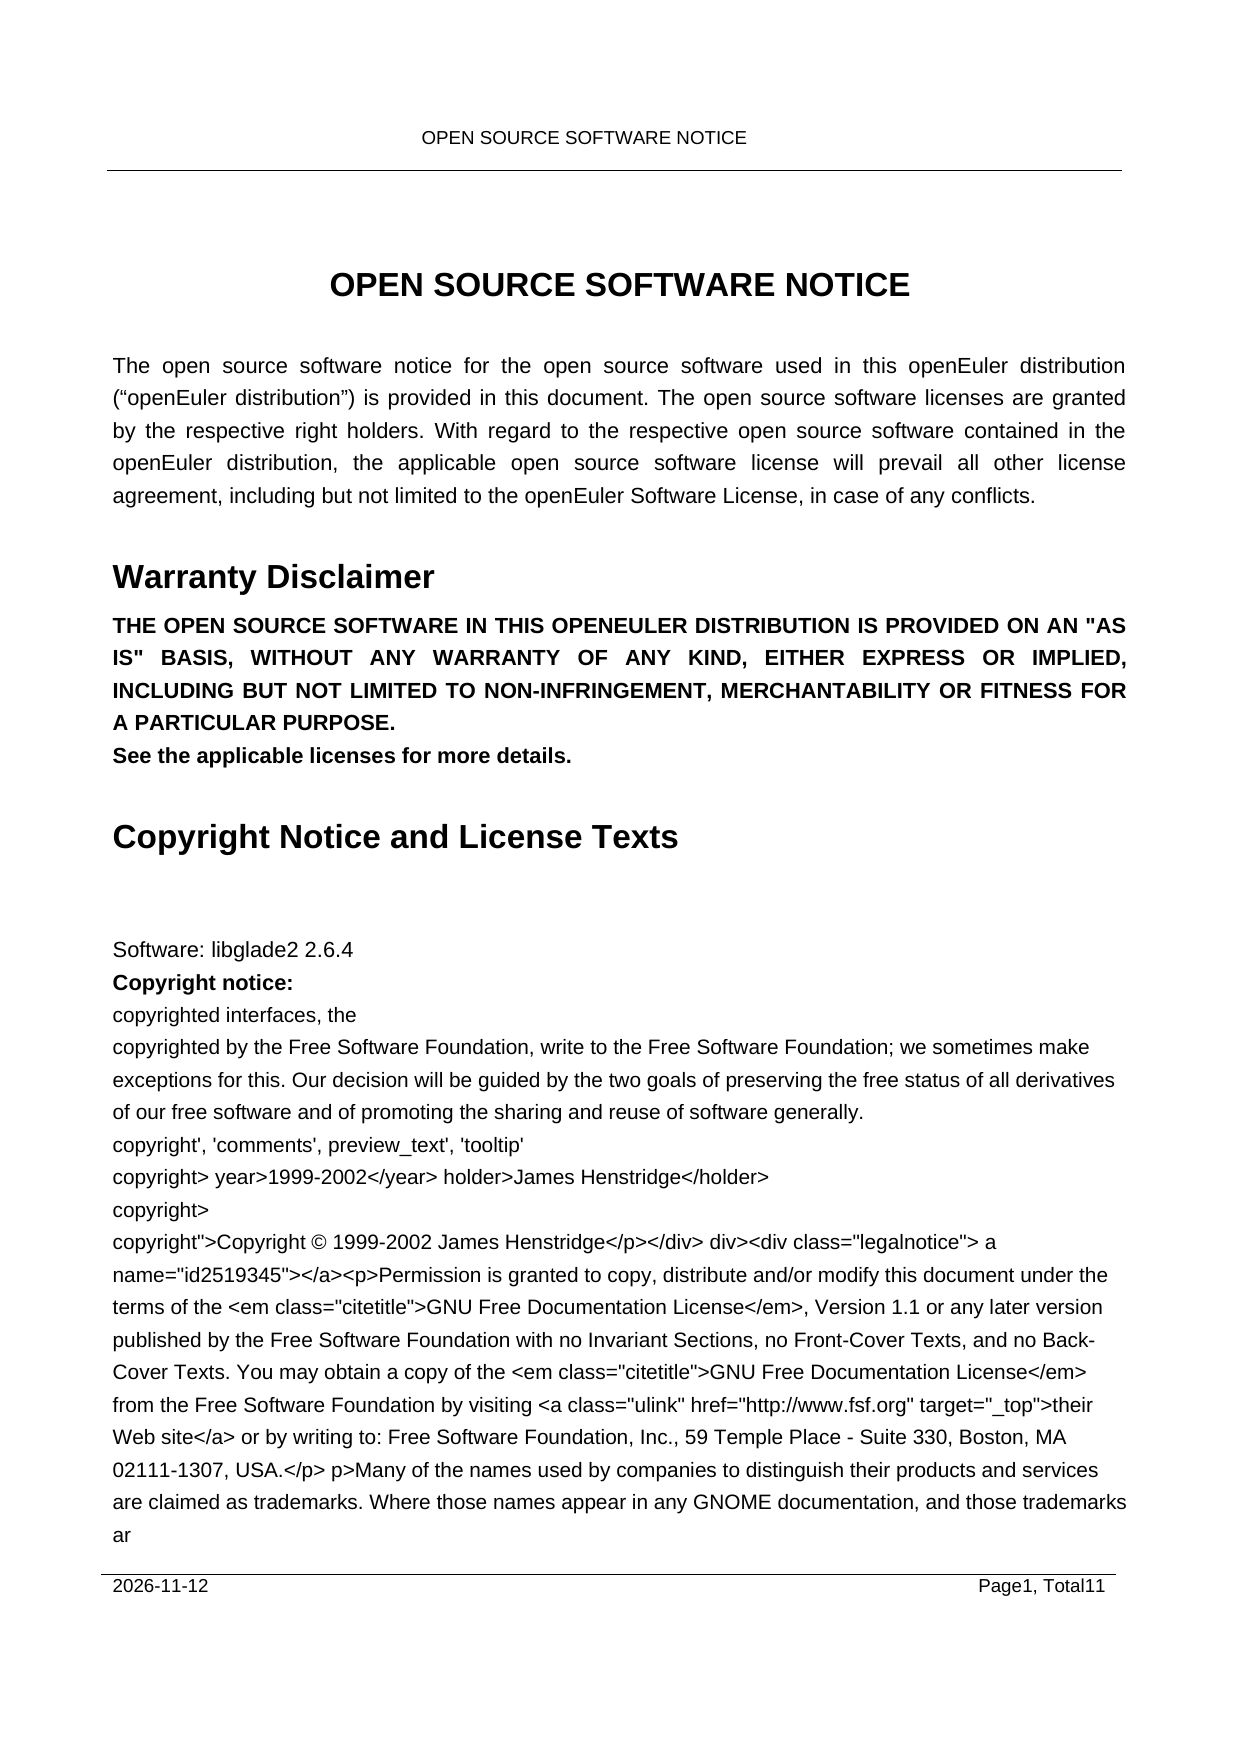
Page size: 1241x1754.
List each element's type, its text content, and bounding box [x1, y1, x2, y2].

text copyrighted by the Free Software Foundation, write to the Free Software Foundation; we sometimes make exceptions for this. Our decision will be guided by the two goals of preserving the free status of all derivatives of our free software and of promoting the sharing and reuse of software generally. [112, 1031, 1128, 1128]
text copyrighted interfaces, the [112, 998, 1128, 1031]
text The open source software notice for the open source software used in this openEuler distribution (“openEuler distribution”) is provided in this document. The open source software licenses are granted by the respective right holders. With regard to the respective open source software contained in the openEuler distribution, the applicable open source software license will prevail all other license agreement, including but not limited to the openEuler Software License, in case of any conflicts. [112, 349, 1128, 511]
text copyright> year>1999-2002</year> holder>James Henstridge</holder> [112, 1161, 1128, 1193]
text Copyright notice: [112, 966, 1128, 998]
text copyright">Copyright © 1999-2002 James Henstridge</p></div> div><div class="legalnotice"> a name="id2519345"></a><p>Permission is granted to copy, distribute and/or modify this document under the terms of the <em class="citetitle">GNU Free Documentation License</em>, Version 1.1 or any later version published by the Free Software Foundation with no Invariant Sections, no Front-Cover Texts, and no Back-Cover Texts. You may obtain a copy of the <em class="citetitle">GNU Free Documentation License</em> from the Free Software Foundation by visiting <a class="ulink" href="http://www.fsf.org" target="_top">their Web site</a> or by writing to: Free Software Foundation, Inc., 59 Temple Place - Suite 330, Boston, MA 02111-1307, USA.</p> p>Many of the names used by companies to distinguish their products and services are claimed as trademarks. Where those names appear in any GNOME documentation, and those trademarks ar [112, 1226, 1128, 1551]
text copyright> [112, 1193, 1128, 1226]
text Software: libglade2 2.6.4 [112, 933, 1128, 966]
text Copyright Notice and License Texts [112, 804, 1128, 869]
text Warranty Disclaimer [112, 544, 1128, 609]
text THE OPEN SOURCE SOFTWARE IN THIS OPENEULER DISTRIBUTION IS PROVIDED ON AN "AS IS" BASIS, WITHOUT ANY WARRANTY OF ANY KIND, EITHER EXPRESS OR IMPLIED, INCLUDING BUT NOT LIMITED TO NON-INFRINGEMENT, MERCHANTABILITY OR FITNESS FOR A PARTICULAR PURPOSE. See the applicable licenses for more details. [112, 609, 1128, 771]
text copyright', 'comments', preview_text', 'tooltip' [112, 1128, 1128, 1161]
text OPEN SOURCE SOFTWARE NOTICE [112, 251, 1128, 316]
